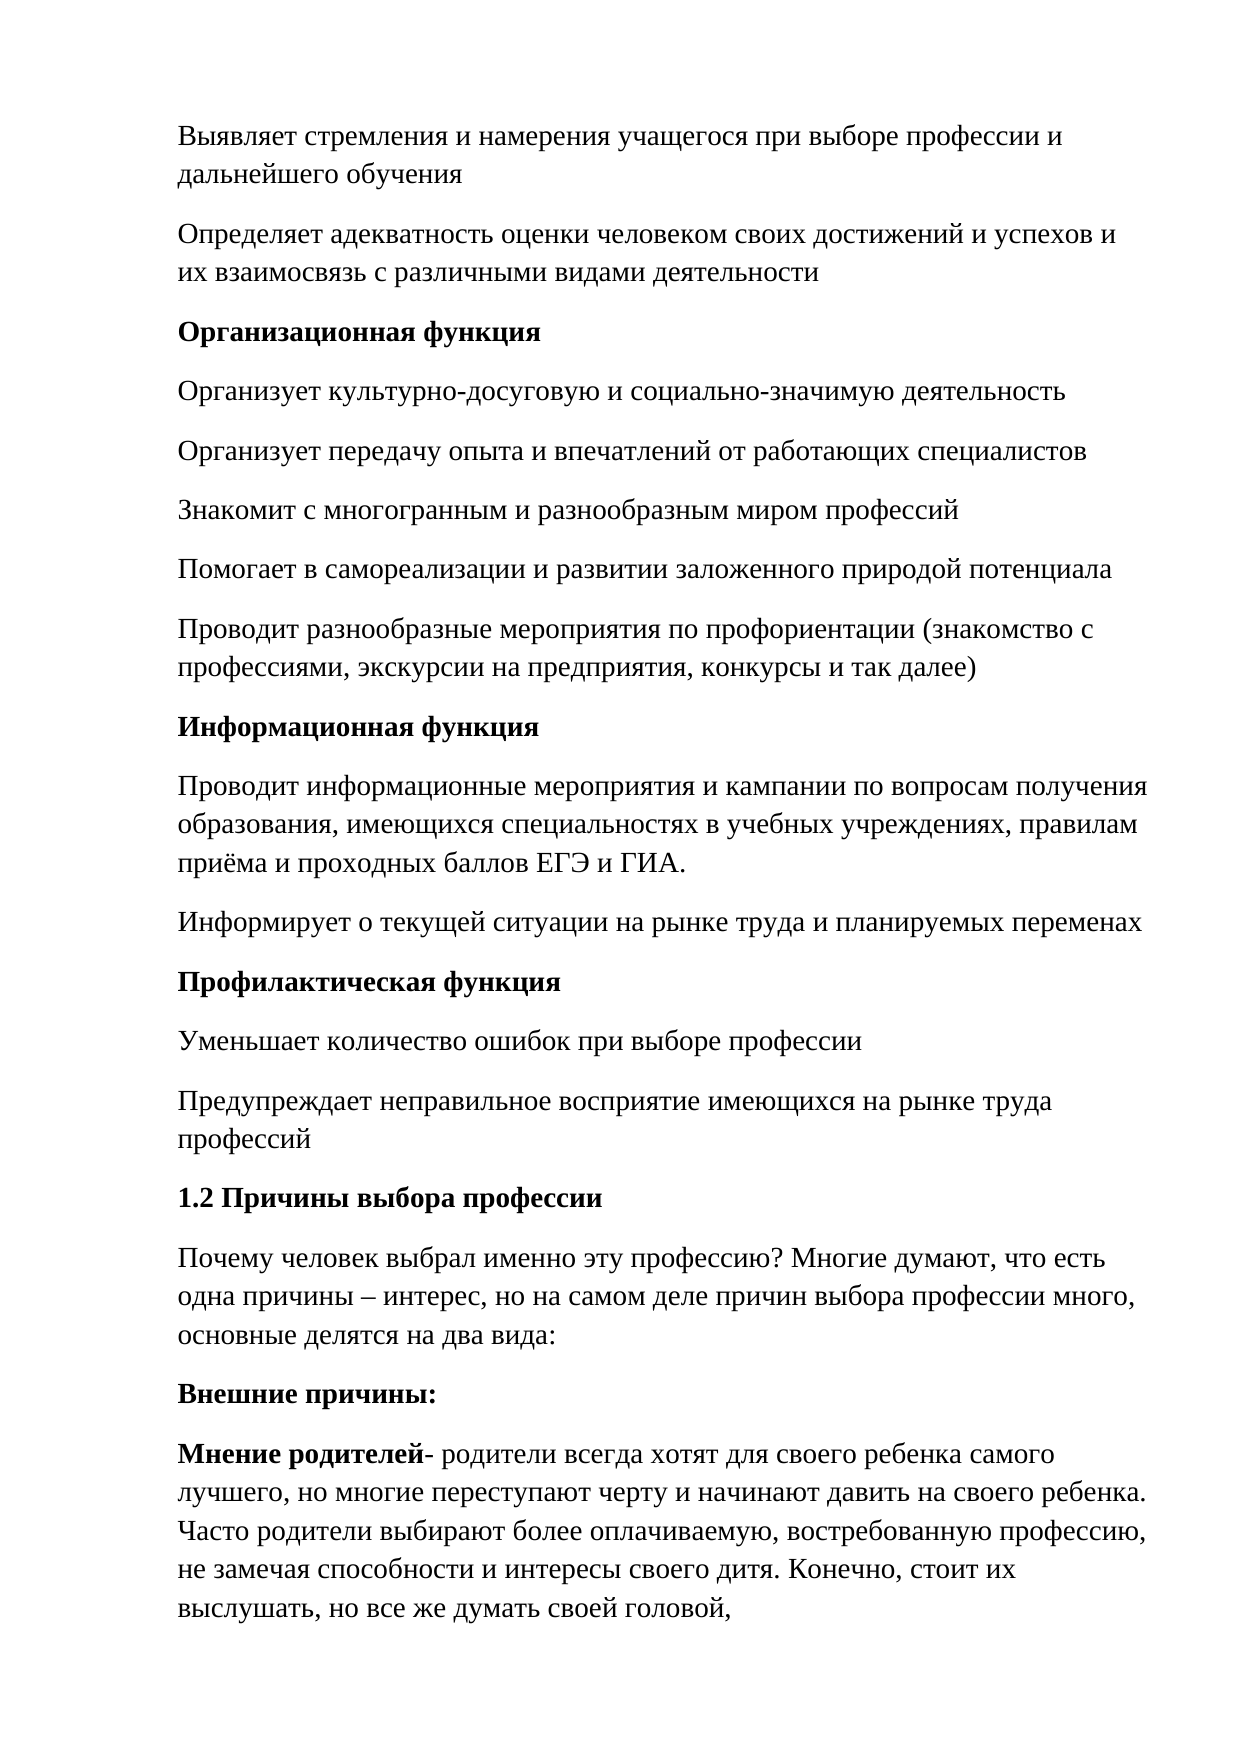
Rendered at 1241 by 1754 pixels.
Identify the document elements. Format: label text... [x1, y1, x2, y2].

text Внешние причины: [177, 1376, 1152, 1410]
text Информирует о текущей ситуации на рынке труда и планируемых переменах [177, 904, 1152, 938]
text Мнение родителей- родители всегда хотят для своего ребенка самого лучшего, но многие переступают черту и начинают давить на своего ребенка. Часто родители выбирают более оплачиваемую, востребованную профессию, не замечая способности и интересы своего дитя. Конечно, стоит их выслушать, но все же думать своей головой, [177, 1436, 1152, 1623]
text Уменьшает количество ошибок при выборе профессии [177, 1023, 1152, 1057]
text Помогает в самореализации и развитии заложенного природой потенциала [177, 551, 1152, 585]
text Выявляет стремления и намерения учащегося при выборе профессии и дальнейшего обучения [177, 118, 1152, 190]
text Проводит разнообразные мероприятия по профориентации (знакомство с профессиями, экскурсии на предприятия, конкурсы и так далее) [177, 611, 1152, 683]
text Организует культурно-досуговую и социально-значимую деятельность [177, 373, 1152, 407]
text Почему человек выбрал именно эту профессию? Многие думают, что есть одна причины – интерес, но на самом деле причин выбора профессии много, основные делятся на два вида: [177, 1240, 1152, 1351]
text Организует передачу опыта и впечатлений от работающих специалистов [177, 433, 1152, 466]
text Профилактическая функция [177, 964, 1152, 997]
text Организационная функция [177, 314, 1152, 347]
text Знакомит с многогранным и разнообразным миром профессий [177, 492, 1152, 526]
text Определяет адекватность оценки человеком своих достижений и успехов и их взаимосвязь с различными видами деятельности [177, 216, 1152, 288]
text 1.2 Причины выбора профессии [177, 1181, 1152, 1214]
text Проводит информационные мероприятия и кампании по вопросам получения образования, имеющихся специальностях в учебных учреждениях, правилам приёма и проходных баллов ЕГЭ и ГИА. [177, 768, 1152, 879]
text Предупреждает неправильное восприятие имеющихся на рынке труда профессий [177, 1083, 1152, 1155]
text Информационная функция [177, 709, 1152, 742]
